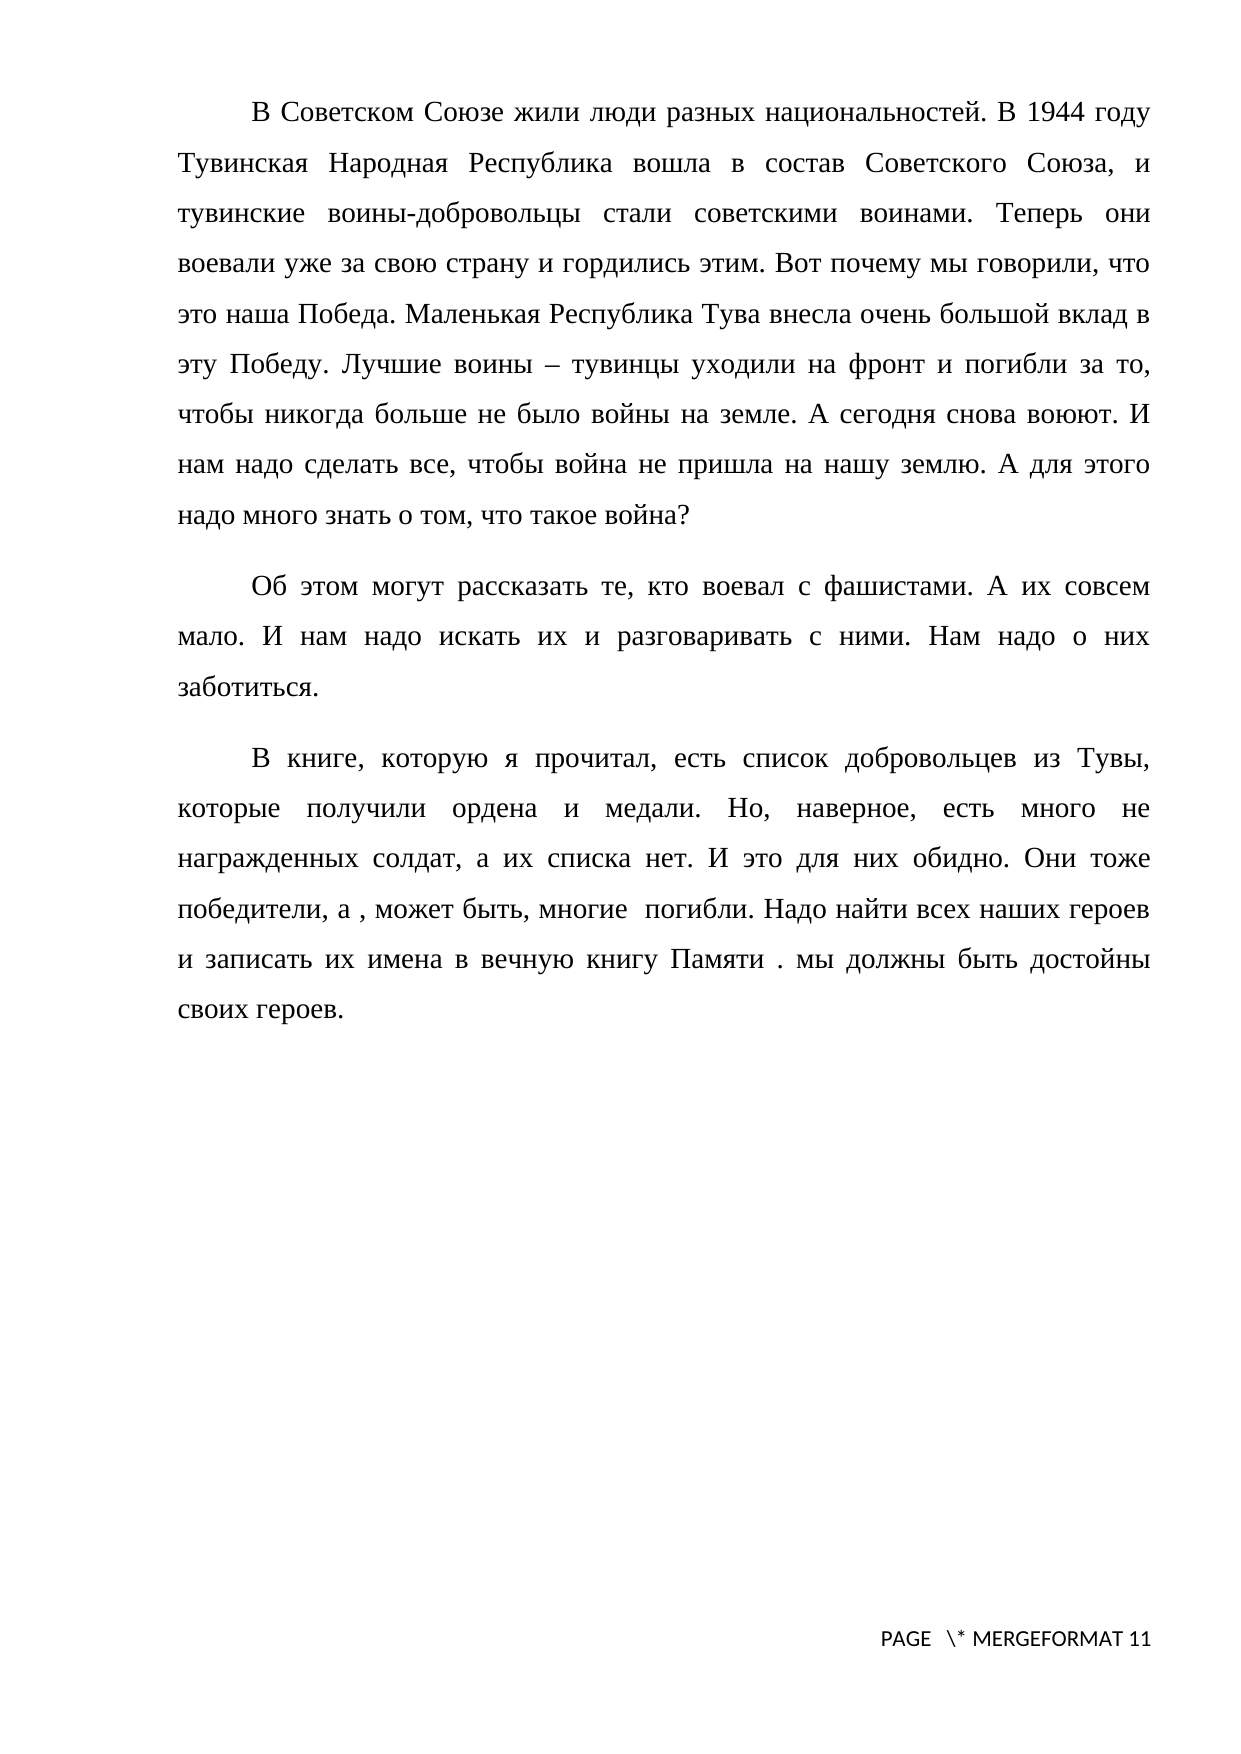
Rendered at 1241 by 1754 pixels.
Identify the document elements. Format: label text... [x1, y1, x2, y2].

text Об этом могут рассказать те, кто воевал с фашистами. А их совсем мало. И нам надо искать их и разговаривать с ними. Нам надо о них заботиться. [177, 568, 1152, 702]
text В книге, которую я прочитал, есть список добровольцев из Тувы, которые получили ордена и медали. Но, наверное, есть много не награжденных солдат, а их списка нет. И это для них обидно. Они тоже победители, а , может быть, многие погибли. Надо найти всех наших героев и записать их имена в вечную книгу Памяти . мы должны быть достойны своих героев. [177, 740, 1152, 1025]
text В Советском Союзе жили люди разных национальностей. В 1944 году Тувинская Народная Республика вошла в состав Советского Союза, и тувинские воины-добровольцы стали советскими воинами. Теперь они воевали уже за свою страну и гордились этим. Вот почему мы говорили, что это наша Победа. Маленькая Республика Тува внесла очень большой вклад в эту Победу. Лучшие воины – тувинцы уходили на фронт и погибли за то, чтобы никогда больше не было войны на земле. А сегодня снова воюют. И нам надо сделать все, чтобы война не пришла на нашу землю. А для этого надо много знать о том, что такое война? [177, 94, 1152, 531]
